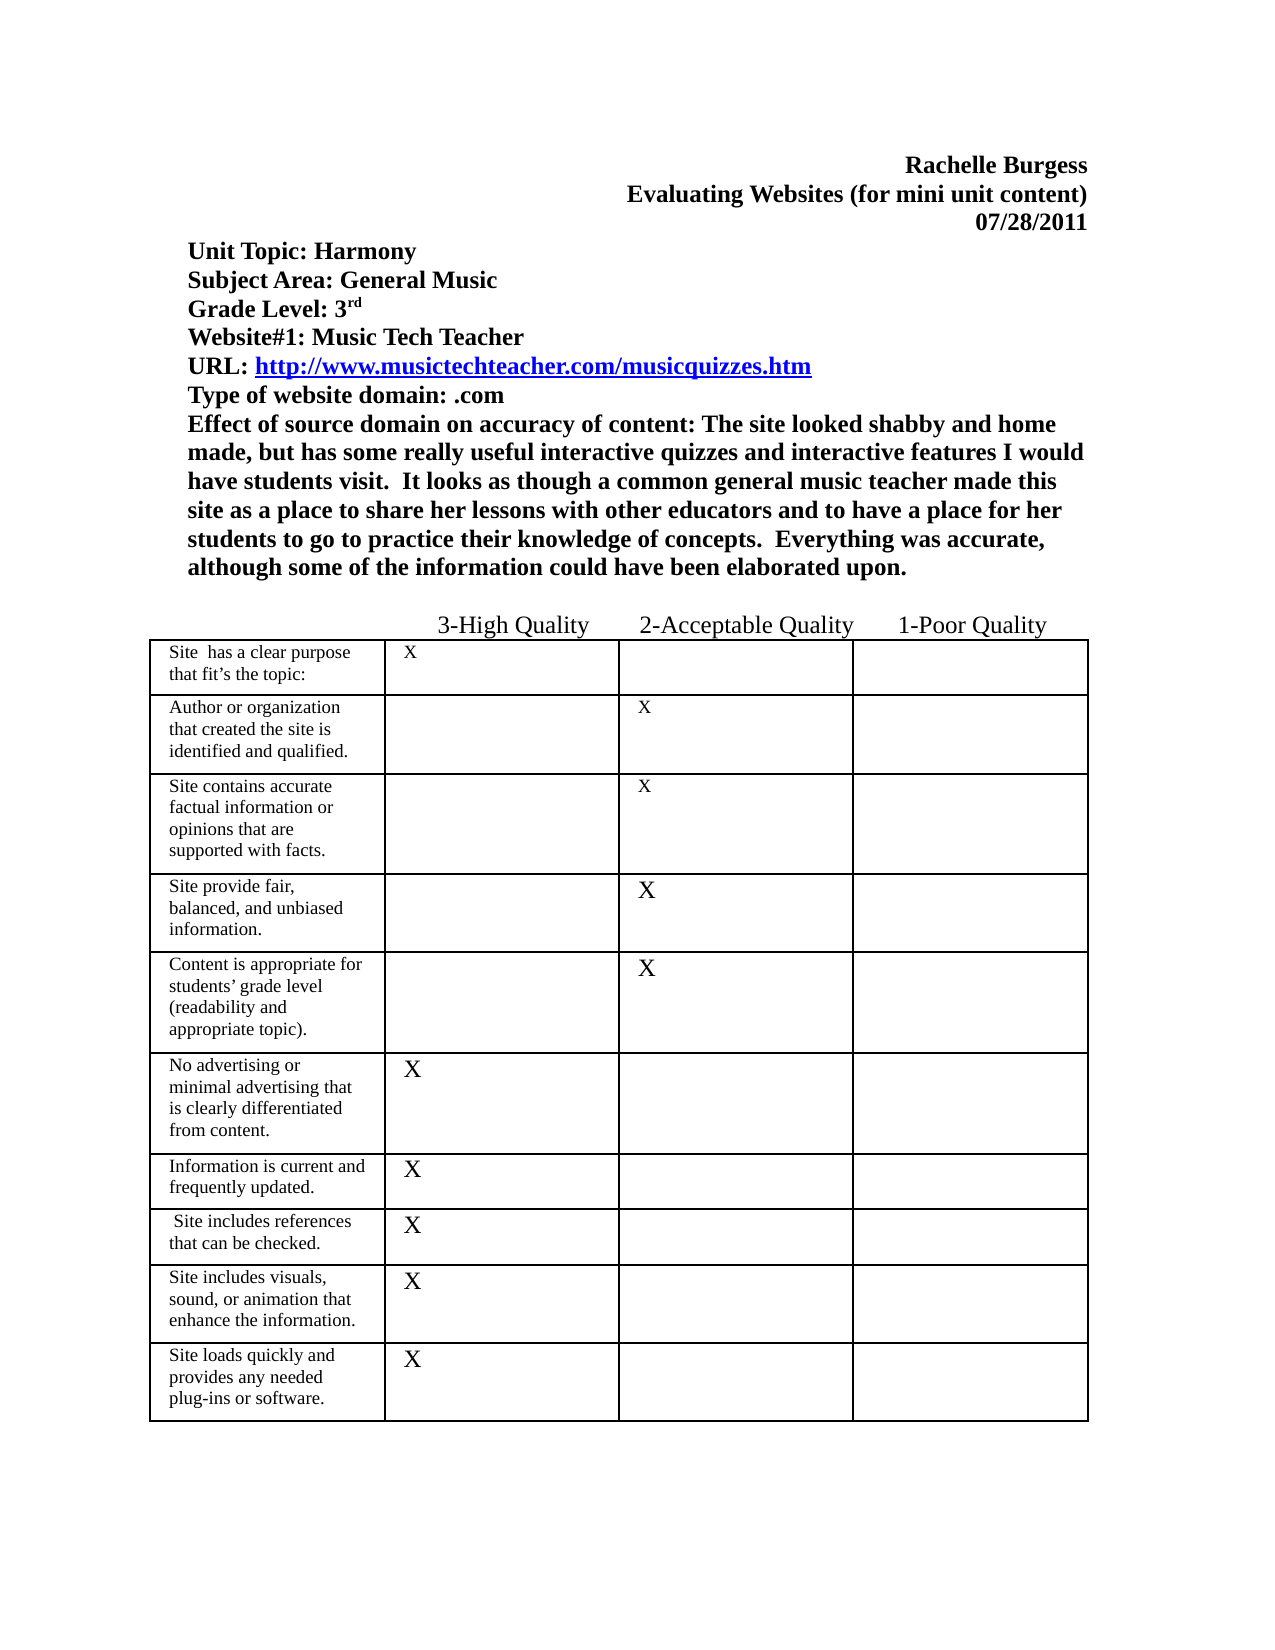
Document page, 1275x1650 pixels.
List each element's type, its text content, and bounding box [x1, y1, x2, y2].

table_cell X [620, 875, 852, 951]
table_cell X [620, 953, 852, 1052]
table_cell [620, 1210, 852, 1264]
table_cell X [386, 1344, 618, 1420]
table_cell [620, 1344, 852, 1420]
table_cell X [620, 696, 852, 772]
text Effect of source domain on accuracy of content: The site looked shabby and home made, but has some really useful interactive quizzes and interactive features I would have students visit. It looks as though a common general music teacher made this site as a place to share her lessons with other educators and to have a place for her students to go to practice their knowledge of concepts. Everything was accurate, although some of the information could have been elaborated upon. [187, 409, 1087, 581]
table_cell Site includes references that can be checked. [151, 1210, 384, 1264]
table_cell [386, 775, 618, 873]
text 07/28/2011 [187, 207, 1087, 236]
text Unit Topic: Harmony [187, 236, 1087, 265]
table_cell X [386, 1266, 618, 1342]
table_header X [386, 641, 618, 694]
text Rachelle Burgess [187, 150, 1087, 179]
text URL: http://www.musictechteacher.com/musicquizzes.htm [187, 351, 1087, 380]
table_header Site has a clear purpose that fit’s the topic: [151, 641, 384, 694]
table_cell Site includes visuals, sound, or animation that enhance the information. [151, 1266, 384, 1342]
text Subject Area: General Music [187, 265, 1087, 294]
table_cell X [386, 1054, 618, 1152]
table_header [854, 641, 1087, 694]
text Grade Level: 3rd [187, 294, 1087, 322]
table_cell [854, 953, 1087, 1052]
table_cell Site contains accurate factual information or opinions that are supported with facts. [151, 775, 384, 873]
table_cell [854, 1054, 1087, 1152]
table_cell [386, 953, 618, 1052]
table_cell [854, 1155, 1087, 1208]
table_cell Site provide fair, balanced, and unbiased information. [151, 875, 384, 951]
table_cell [854, 696, 1087, 772]
table_cell X [620, 775, 852, 873]
table_cell Information is current and frequently updated. [151, 1155, 384, 1208]
table_cell Content is appropriate for students’ grade level (readability and appropriate topic). [151, 953, 384, 1052]
text Website#1: Music Tech Teacher [187, 322, 1087, 351]
text Type of website domain: .com [187, 380, 1087, 409]
table_cell [854, 1210, 1087, 1264]
table_cell X [386, 1210, 618, 1264]
text 3-High Quality 2-Acceptable Quality 1-Poor Quality [187, 610, 1087, 639]
table_cell [620, 1155, 852, 1208]
table_cell [854, 1344, 1087, 1420]
table_cell [386, 696, 618, 772]
table_cell [620, 1054, 852, 1152]
table_header [620, 641, 852, 694]
table_cell [386, 875, 618, 951]
table_cell [620, 1266, 852, 1342]
table_cell Author or organization that created the site is identified and qualified. [151, 696, 384, 772]
table_cell No advertising or minimal advertising that is clearly differentiated from content. [151, 1054, 384, 1152]
text Evaluating Websites (for mini unit content) [187, 179, 1087, 207]
table_cell [854, 775, 1087, 873]
table_cell [854, 1266, 1087, 1342]
table_cell [854, 875, 1087, 951]
table_cell X [386, 1155, 618, 1208]
table_cell Site loads quickly and provides any needed plug-ins or software. [151, 1344, 384, 1420]
